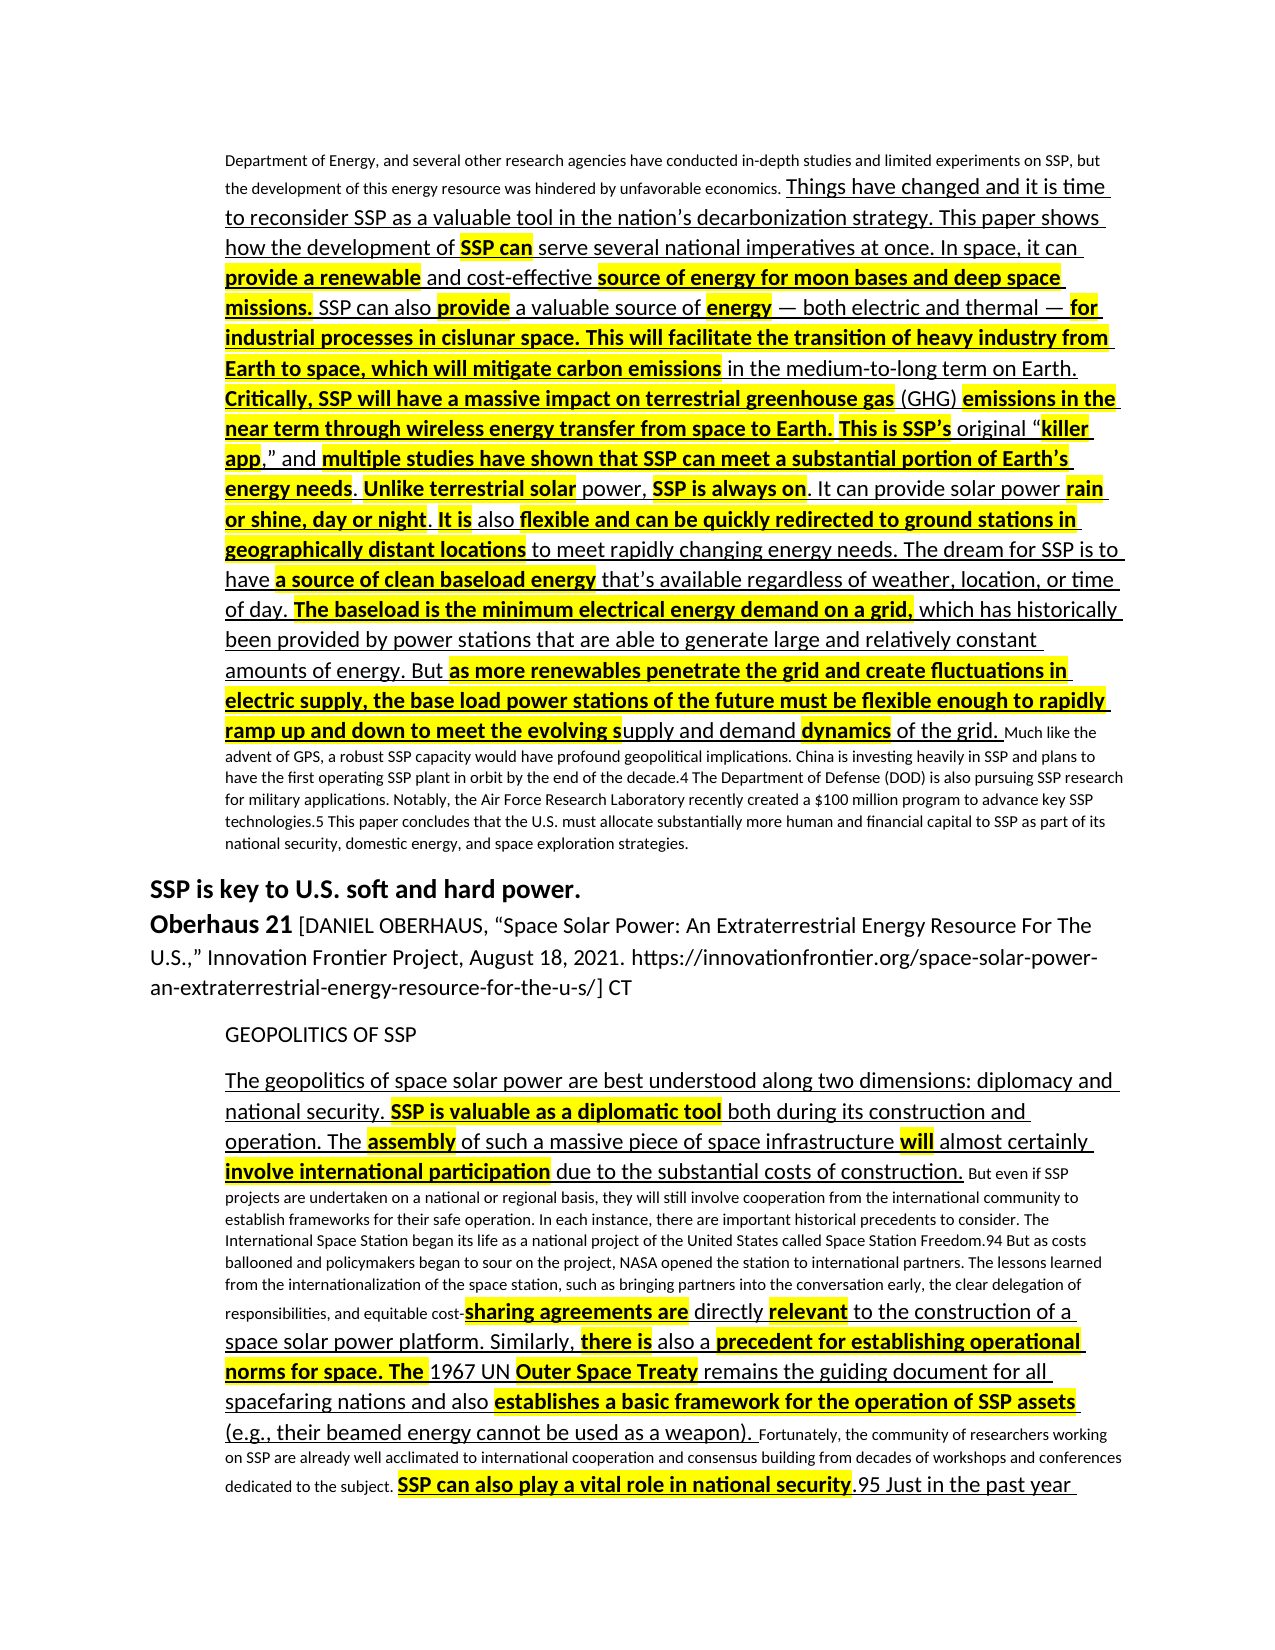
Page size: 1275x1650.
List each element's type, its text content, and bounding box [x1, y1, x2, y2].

text Oberhaus 21 [DANIEL OBERHAUS, “Space Solar Power: An Extraterrestrial Energy Resource For The U.S.,” Innovation Frontier Project, August 18, 2021. https://innovationfrontier.org/space-solar-power-an-extraterrestrial-energy-resource-for-the-u-s/] CT [150, 907, 1125, 1001]
text GEOPOLITICS OF SSP [225, 1020, 1125, 1048]
subtitle SSP is key to U.S. soft and hard power. [150, 872, 1125, 905]
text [225, 150, 1125, 559]
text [225, 1067, 1125, 1498]
